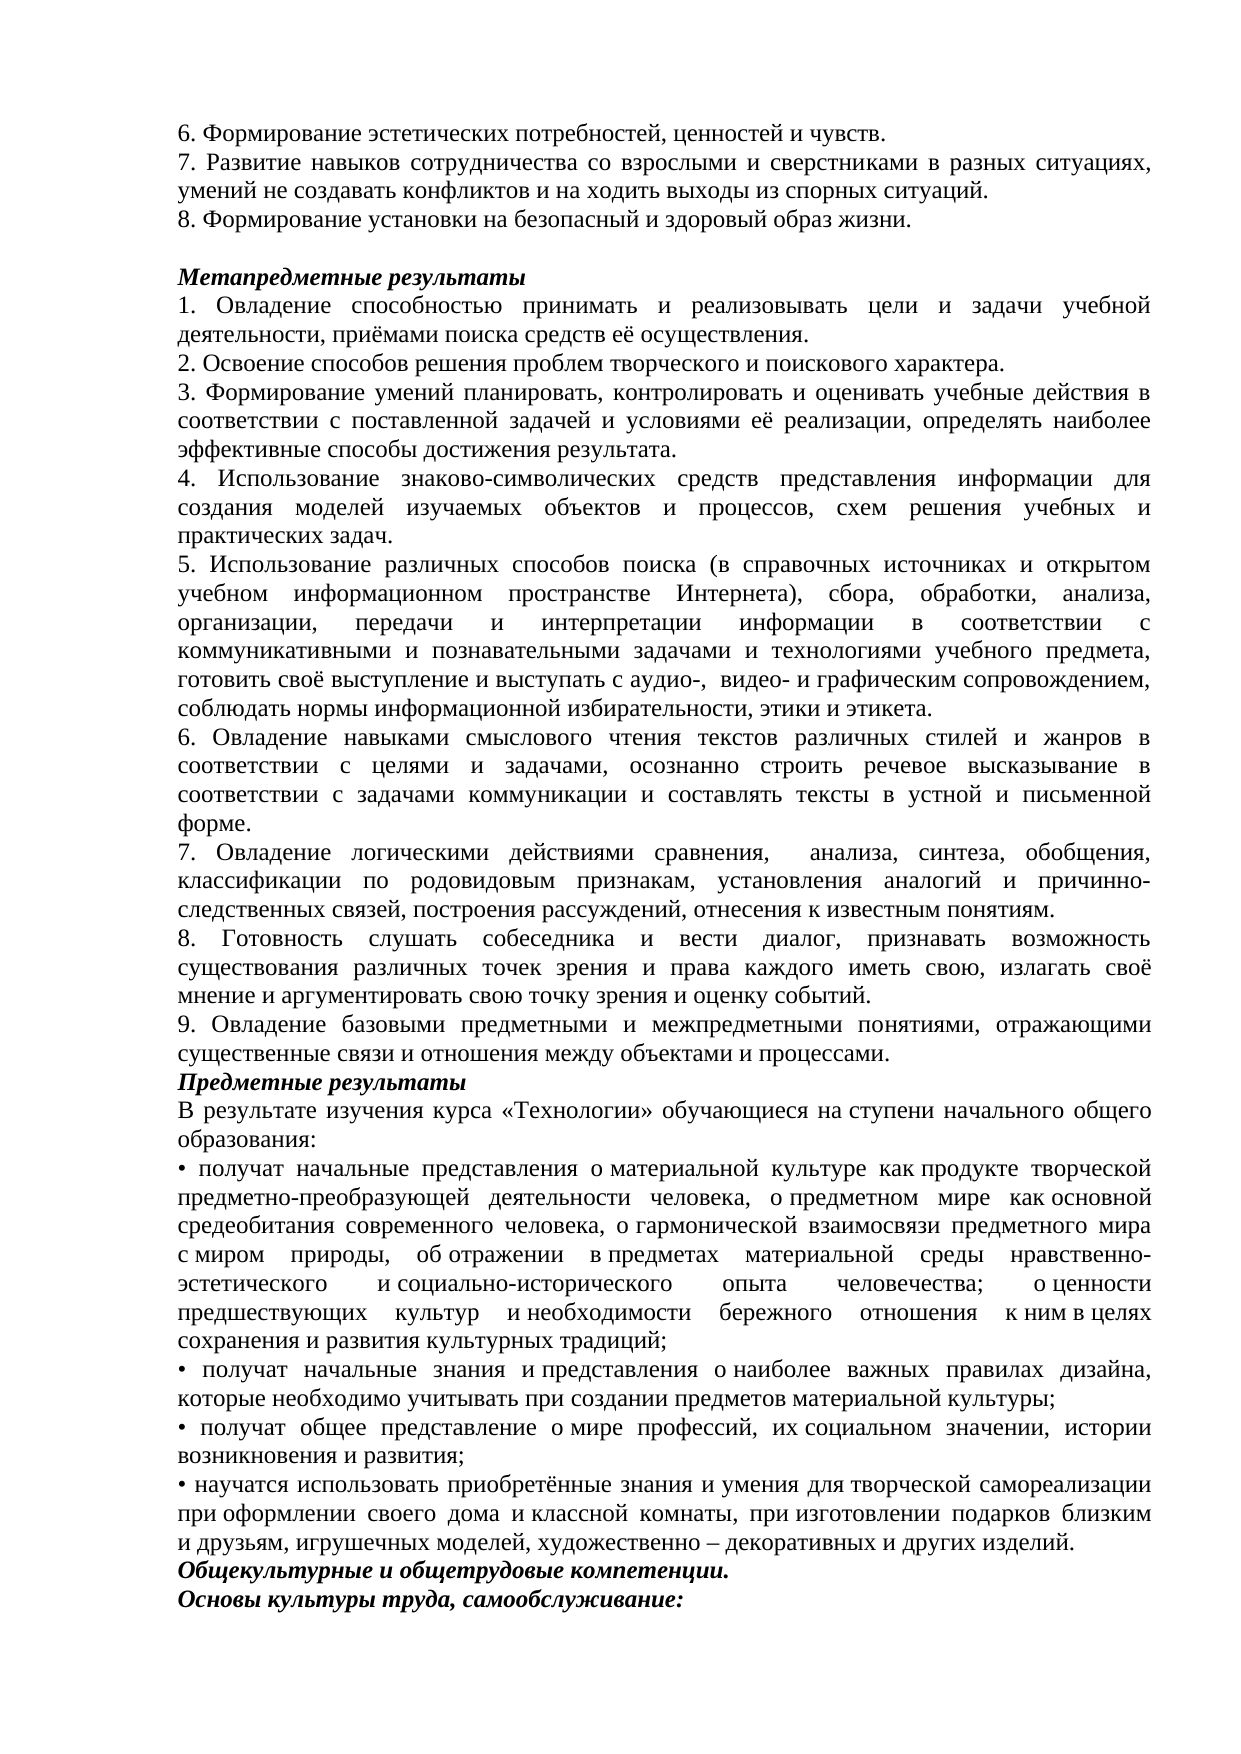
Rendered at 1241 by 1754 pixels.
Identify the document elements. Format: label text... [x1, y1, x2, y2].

text Предметные результаты [177, 1067, 1152, 1096]
text В результате изучения курса «Технологии» обучающиеся на ступени начального общего образования: [177, 1096, 1152, 1153]
text • получат общее представление о мире профессий, их социальном значении, истории возникновения и развития; [177, 1412, 1152, 1469]
text 7. Овладение логическими действиями сравнения, анализа, синтеза, обобщения, классификации по родовидовым признакам, установления аналогий и причинно-следственных связей, построения рассуждений, отнесения к известным понятиям. [177, 837, 1152, 923]
text 6. Формирование эстетических потребностей, ценностей и чувств. [177, 118, 1152, 147]
text 8. Готовность слушать собеседника и вести диалог, признавать возможность существования различных точек зрения и права каждого иметь свою, излагать своё мнение и аргументировать свою точку зрения и оценку событий. [177, 923, 1152, 1009]
text Общекультурные и общетрудовые компетенции. [177, 1556, 1152, 1584]
text Метапредметные результаты [177, 262, 1152, 291]
text 1. Овладение способностью принимать и реализовывать цели и задачи учебной деятельности, приёмами поиска средств её осуществления. [177, 291, 1152, 348]
text • получат начальные представления о материальной культуре как продукте творческой предметно-преобразующей деятельности человека, о предметном мире как основной средеобитания современного человека, о гармонической взаимосвязи предметного мира с миром природы, об отражении в предметах материальной среды нравственно-эстетического и социально-исторического опыта человечества; о ценности предшествующих культур и необходимости бережного отношения к ним в целях сохранения и развития культурных традиций; [177, 1153, 1152, 1354]
text Основы культуры труда, самообслуживание: [177, 1584, 1152, 1613]
text 6. Овладение навыками смыслового чтения текстов различных стилей и жанров в соответствии с целями и задачами, осознанно строить речевое высказывание в соответствии с задачами коммуникации и составлять тексты в устной и письменной форме. [177, 722, 1152, 837]
text 5. Использование различных способов поиска (в справочных источниках и открытом учебном информационном пространстве Интернета), сбора, обработки, анализа, организации, передачи и интерпретации информации в соответствии с коммуникативными и познавательными задачами и технологиями учебного предмета, готовить своё выступление и выступать с аудио-, видео- и графическим сопровождением, соблюдать нормы информационной избирательности, этики и этикета. [177, 549, 1152, 722]
text 4. Использование знаково-символических средств представления информации для создания моделей изучаемых объектов и процессов, схем решения учебных и практических задач. [177, 463, 1152, 549]
text 8. Формирование установки на безопасный и здоровый образ жизни. [177, 204, 1152, 233]
text • получат начальные знания и представления о наиболее важных правилах дизайна, которые необходимо учитывать при создании предметов материальной культуры; [177, 1354, 1152, 1412]
text 2. Освоение способов решения проблем творческого и поискового характера. [177, 348, 1152, 377]
text • научатся использовать приобретённые знания и умения для творческой самореализации при оформлении своего дома и классной комнаты, при изготовлении подарков близким и друзьям, игрушечных моделей, художественно – декоративных и других изделий. [177, 1469, 1152, 1556]
text 3. Формирование умений планировать, контролировать и оценивать учебные действия в соответствии с поставленной задачей и условиями её реализации, определять наиболее эффективные способы достижения результата. [177, 377, 1152, 463]
text 7. Развитие навыков сотрудничества со взрослыми и сверстниками в разных ситуациях, умений не создавать конфликтов и на ходить выходы из спорных ситуаций. [177, 147, 1152, 204]
text 9. Овладение базовыми предметными и межпредметными понятиями, отражающими существенные связи и отношения между объектами и процессами. [177, 1009, 1152, 1067]
